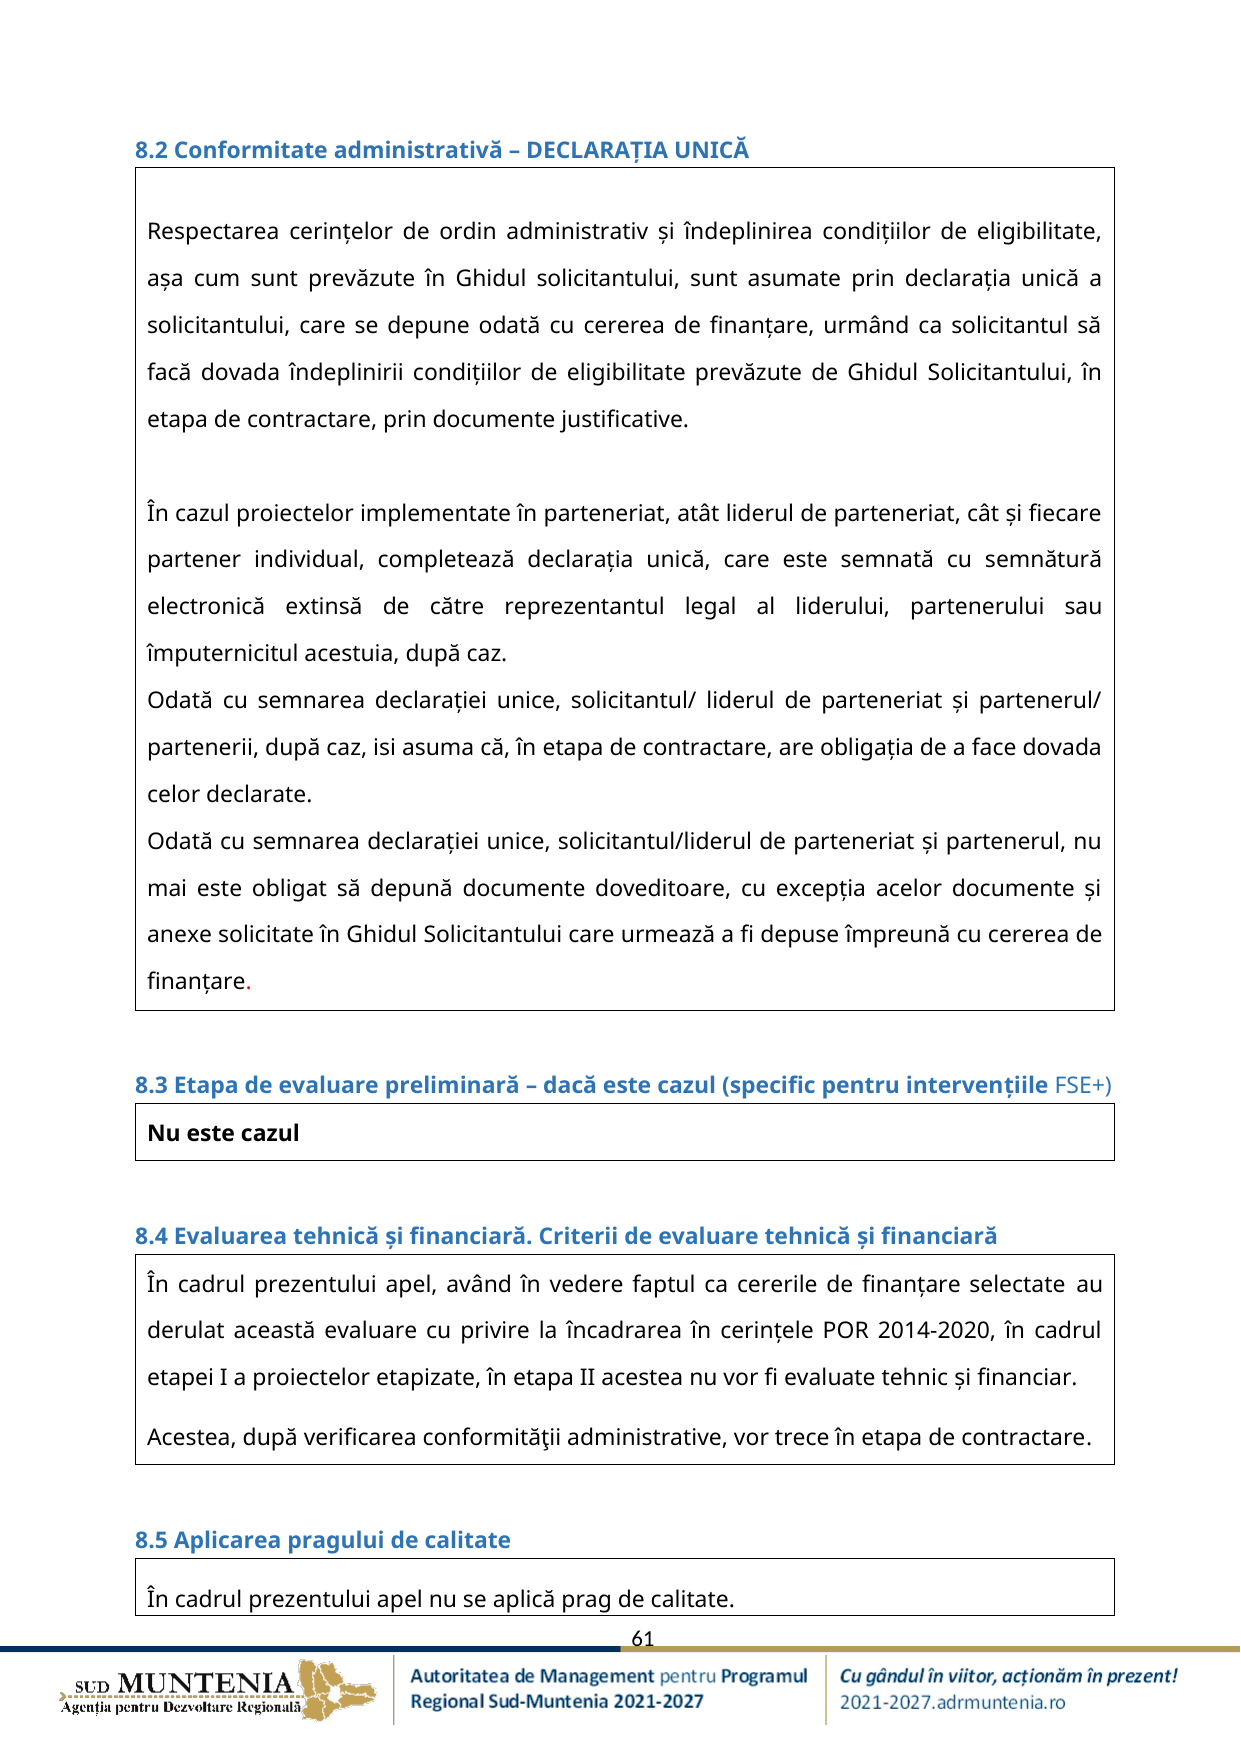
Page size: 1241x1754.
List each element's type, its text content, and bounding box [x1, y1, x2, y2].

subtitle 8.5 Aplicarea pragului de calitate [135, 1524, 1150, 1555]
table_header În cadrul prezentului apel, având în vedere faptul ca cererile de finanțare selectate au derulat această evaluare cu privire la încadrarea în cerințele POR 2014-2020, în cadrul etapei I a proiectelor etapizate, în etapa II acestea nu vor fi evaluate tehnic şi financiar. Acestea, după verificarea conformităţii administrative, vor trece în etapa de contractare. [136, 1255, 1114, 1464]
subtitle 8.4 Evaluarea tehnică și financiară. Criterii de evaluare tehnică și financiară [135, 1220, 1150, 1251]
subtitle 8.2 Conformitate administrativă – DECLARAȚIA UNICĂ [135, 133, 1150, 165]
picture [0, 1646, 1241, 1726]
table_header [136, 1559, 1114, 1615]
subtitle 8.3 Etapa de evaluare preliminară – dacă este cazul (specific pentru intervențiile FSE+) [135, 1069, 1150, 1101]
table_header Nu este cazul [136, 1104, 1114, 1160]
table_header Respectarea cerințelor de ordin administrativ și îndeplinirea condițiilor de eligibilitate, așa cum sunt prevăzute în Ghidul solicitantului, sunt asumate prin declarația unică a solicitantului, care se depune odată cu cererea de finanțare, urmând ca solicitantul să facă dovada îndeplinirii condițiilor de eligibilitate prevăzute de Ghidul Solicitantului, în etapa de contractare, prin documente justificative. În cazul proiectelor implementate în parteneriat, atât liderul de parteneriat, cât și fiecare partener individual, completează declarația unică, care este semnată cu semnătură electronică extinsă de către reprezentantul legal al liderului, partenerului sau împuternicitul acestuia, după caz. Odată cu semnarea declarației unice, solicitantul/ liderul de parteneriat și partenerul/ partenerii, după caz, isi asuma că, în etapa de contractare, are obligația de a face dovada celor declarate. Odată cu semnarea declarației unice, solicitantul/liderul de parteneriat și partenerul, nu mai este obligat să depună documente doveditoare, cu excepția acelor documente și anexe solicitate în Ghidul Solicitantului care urmează a fi depuse împreună cu cererea de finanțare. [136, 168, 1114, 1009]
